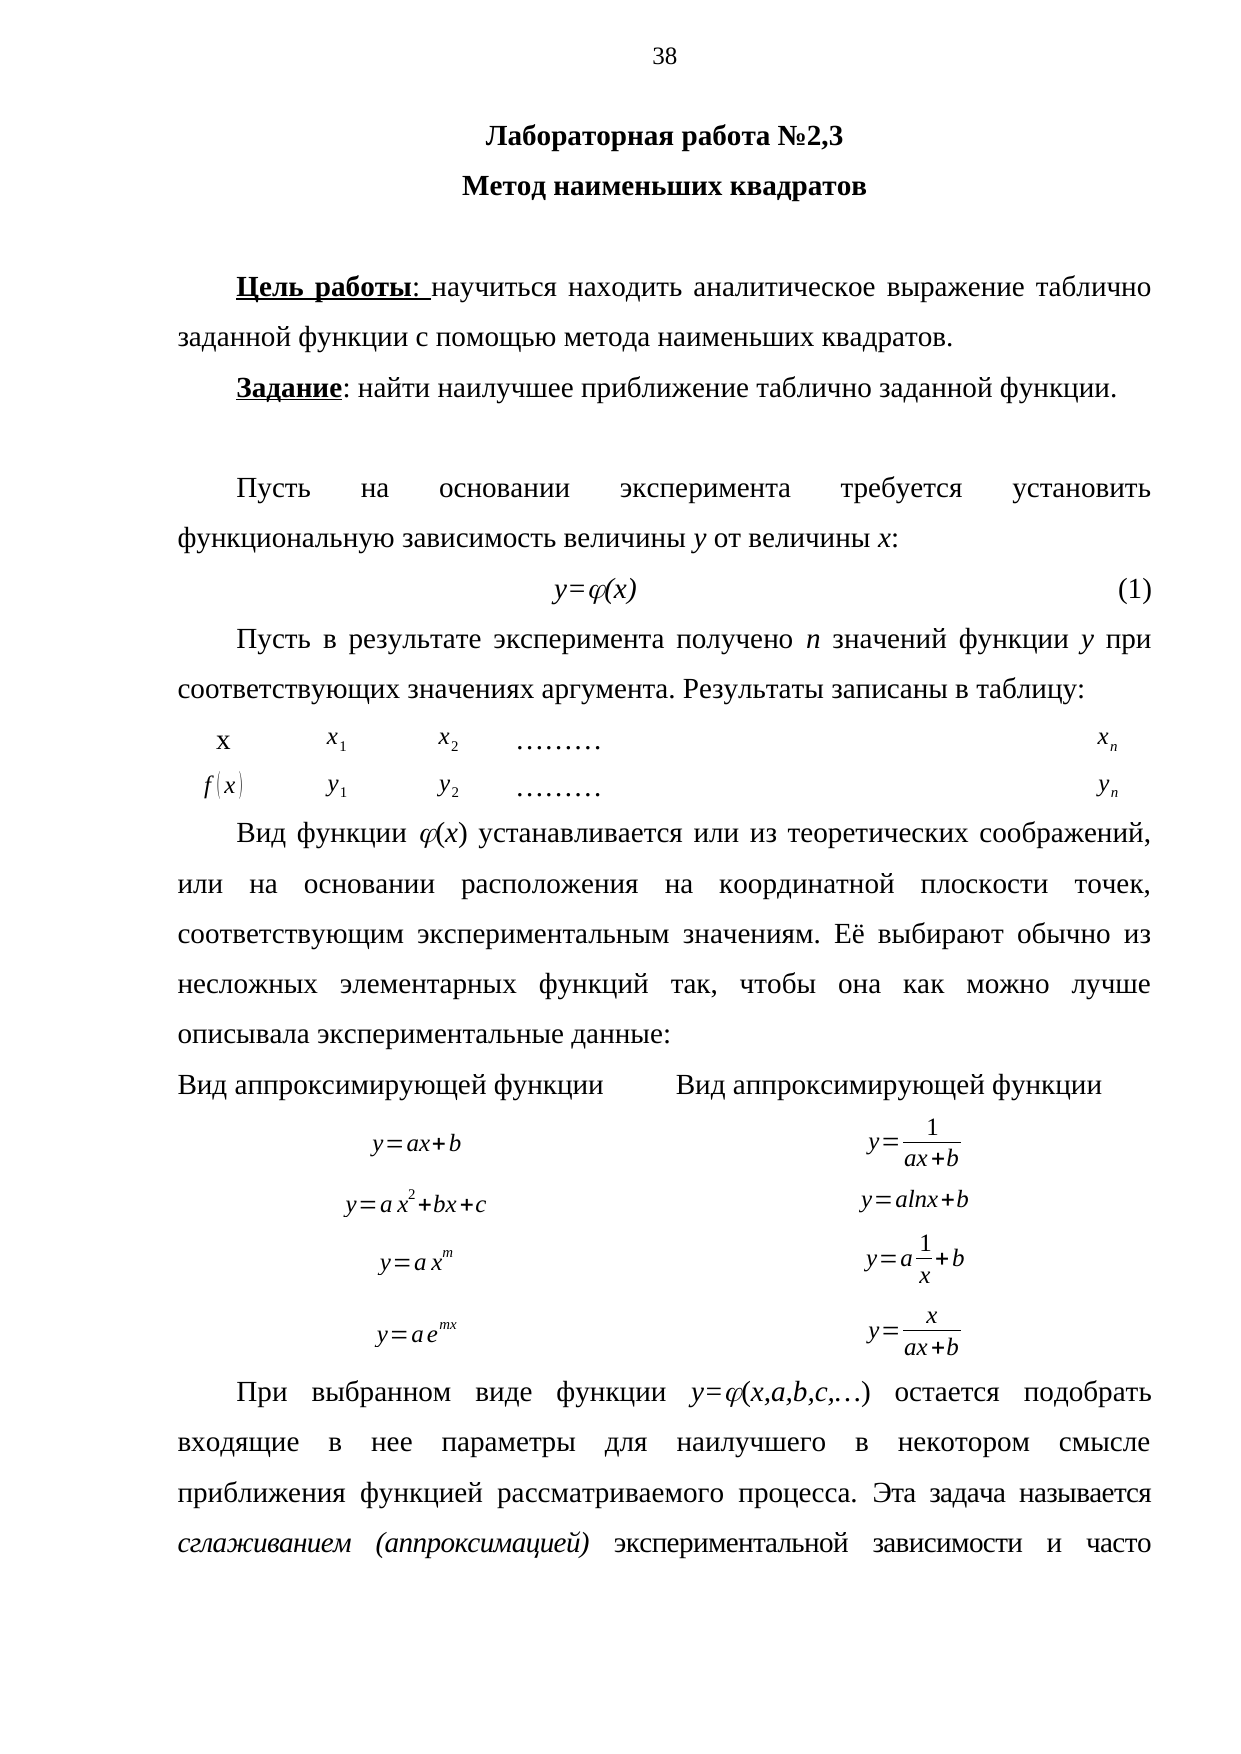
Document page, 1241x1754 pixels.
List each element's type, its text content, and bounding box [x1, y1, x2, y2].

table_cell [664, 1230, 1163, 1302]
table_cell [166, 1302, 664, 1374]
text Лабораторная работа №2,3 [177, 118, 1152, 152]
table_header [280, 722, 392, 769]
text Задание: найти наилучшее приближение таблично заданной функции. [177, 370, 1152, 403]
text Вид функции (х) устанавливается или из теоретических соображений, или на основании расположения на координатной плоскости точек, соответствующим экспериментальным значениям. Её выбирают обычно из несложных элементарных функций так, чтобы она как можно лучше описывала экспериментальные данные: [177, 815, 1152, 1050]
table_cell ……… [504, 769, 1051, 815]
text Пусть на основании эксперимента требуется установить функциональную зависимость величины у от величины х: [177, 470, 1152, 554]
table_header ……… [504, 722, 1051, 769]
table_cell [664, 1302, 1163, 1374]
table_header [1051, 722, 1163, 769]
table_header Вид аппроксимирующей функции [166, 1067, 664, 1114]
table_cell [664, 1114, 1163, 1186]
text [177, 1374, 1152, 1559]
table_header Вид аппроксимирующей функции [664, 1067, 1163, 1114]
table_cell [280, 769, 392, 815]
text у=(х) (1) [177, 571, 1152, 604]
table_cell [166, 1230, 664, 1302]
table_cell [1051, 769, 1163, 815]
table_cell [166, 1186, 664, 1230]
table_cell [166, 1114, 664, 1186]
table_header х [166, 722, 280, 769]
text Пусть в результате эксперимента получено п значений функции у при соответствующих значениях аргумента. Результаты записаны в таблицу: [177, 621, 1152, 705]
text Метод наименьших квадратов [177, 168, 1152, 202]
table_cell [392, 769, 503, 815]
table_header [392, 722, 503, 769]
table_cell [664, 1186, 1163, 1230]
text Цель работы: научиться находить аналитическое выражение таблично заданной функции с помощью метода наименьших квадратов. [177, 269, 1152, 353]
table_cell [166, 769, 280, 815]
